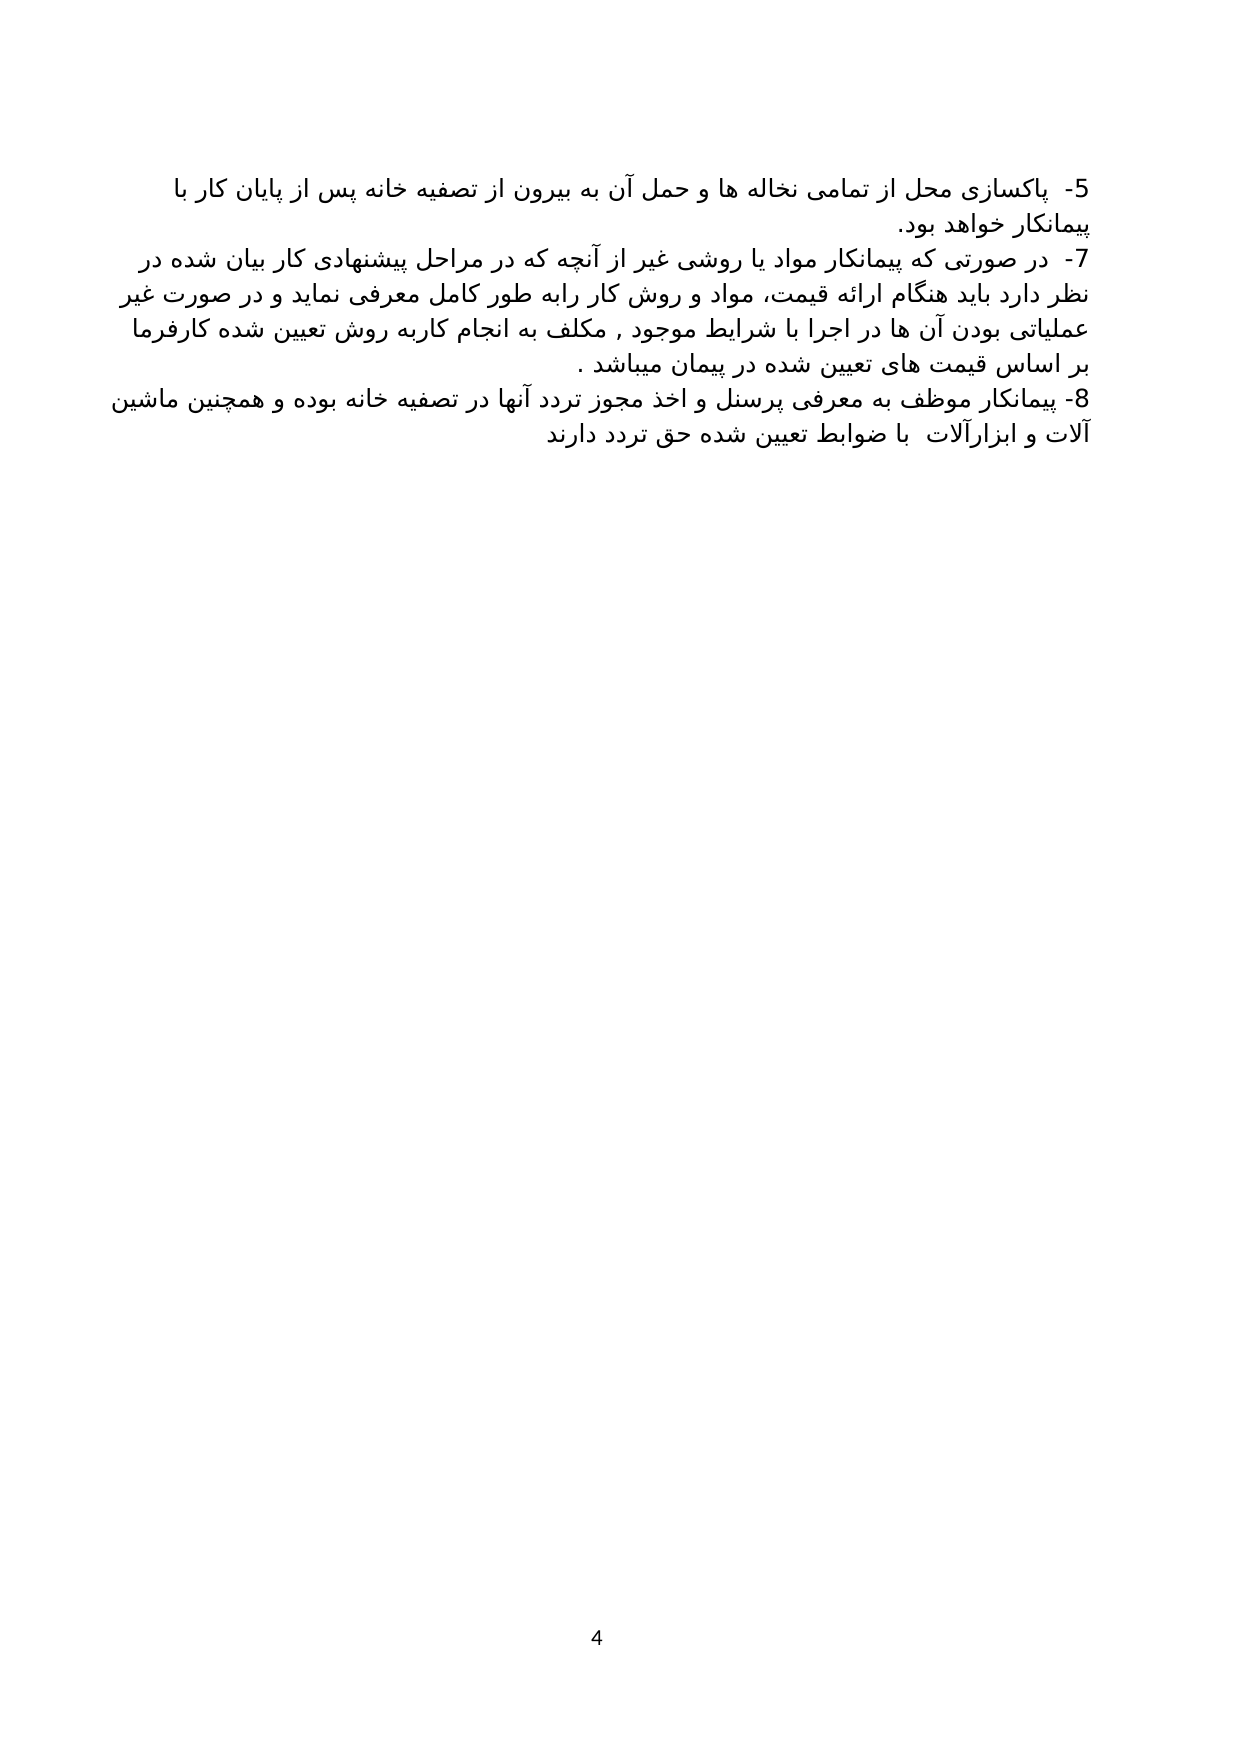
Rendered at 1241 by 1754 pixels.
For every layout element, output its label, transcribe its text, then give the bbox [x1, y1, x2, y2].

text 7- در صورتی که پیمانکار مواد یا روشی غیر از آنچه که در مراحل پیشنهادی کار بیان شده در نظر دارد باید هنگام ارائه قیمت، مواد و روش کار رابه طور کامل معرفی نماید و در صورت غیر عملیاتی بودن آن ها در اجرا با شرایط موجود , مکلف به انجام کاربه روش تعیین شده کارفرما بر اساس قیمت های تعیین شده در پیمان میباشد . [103, 244, 1090, 378]
text 5- پاکسازی محل از تمامی نخاله ها و حمل آن به بیرون از تصفیه خانه پس از پایان کار با پیمانکار خواهد بود. [103, 174, 1090, 238]
text 8- پیمانکار موظف به معرفی پرسنل و اخذ مجوز تردد آنها در تصفیه خانه بوده و همچنین ماشین آلات و ابزارآلات با ضوابط تعیین شده حق تردد دارند [103, 384, 1090, 448]
